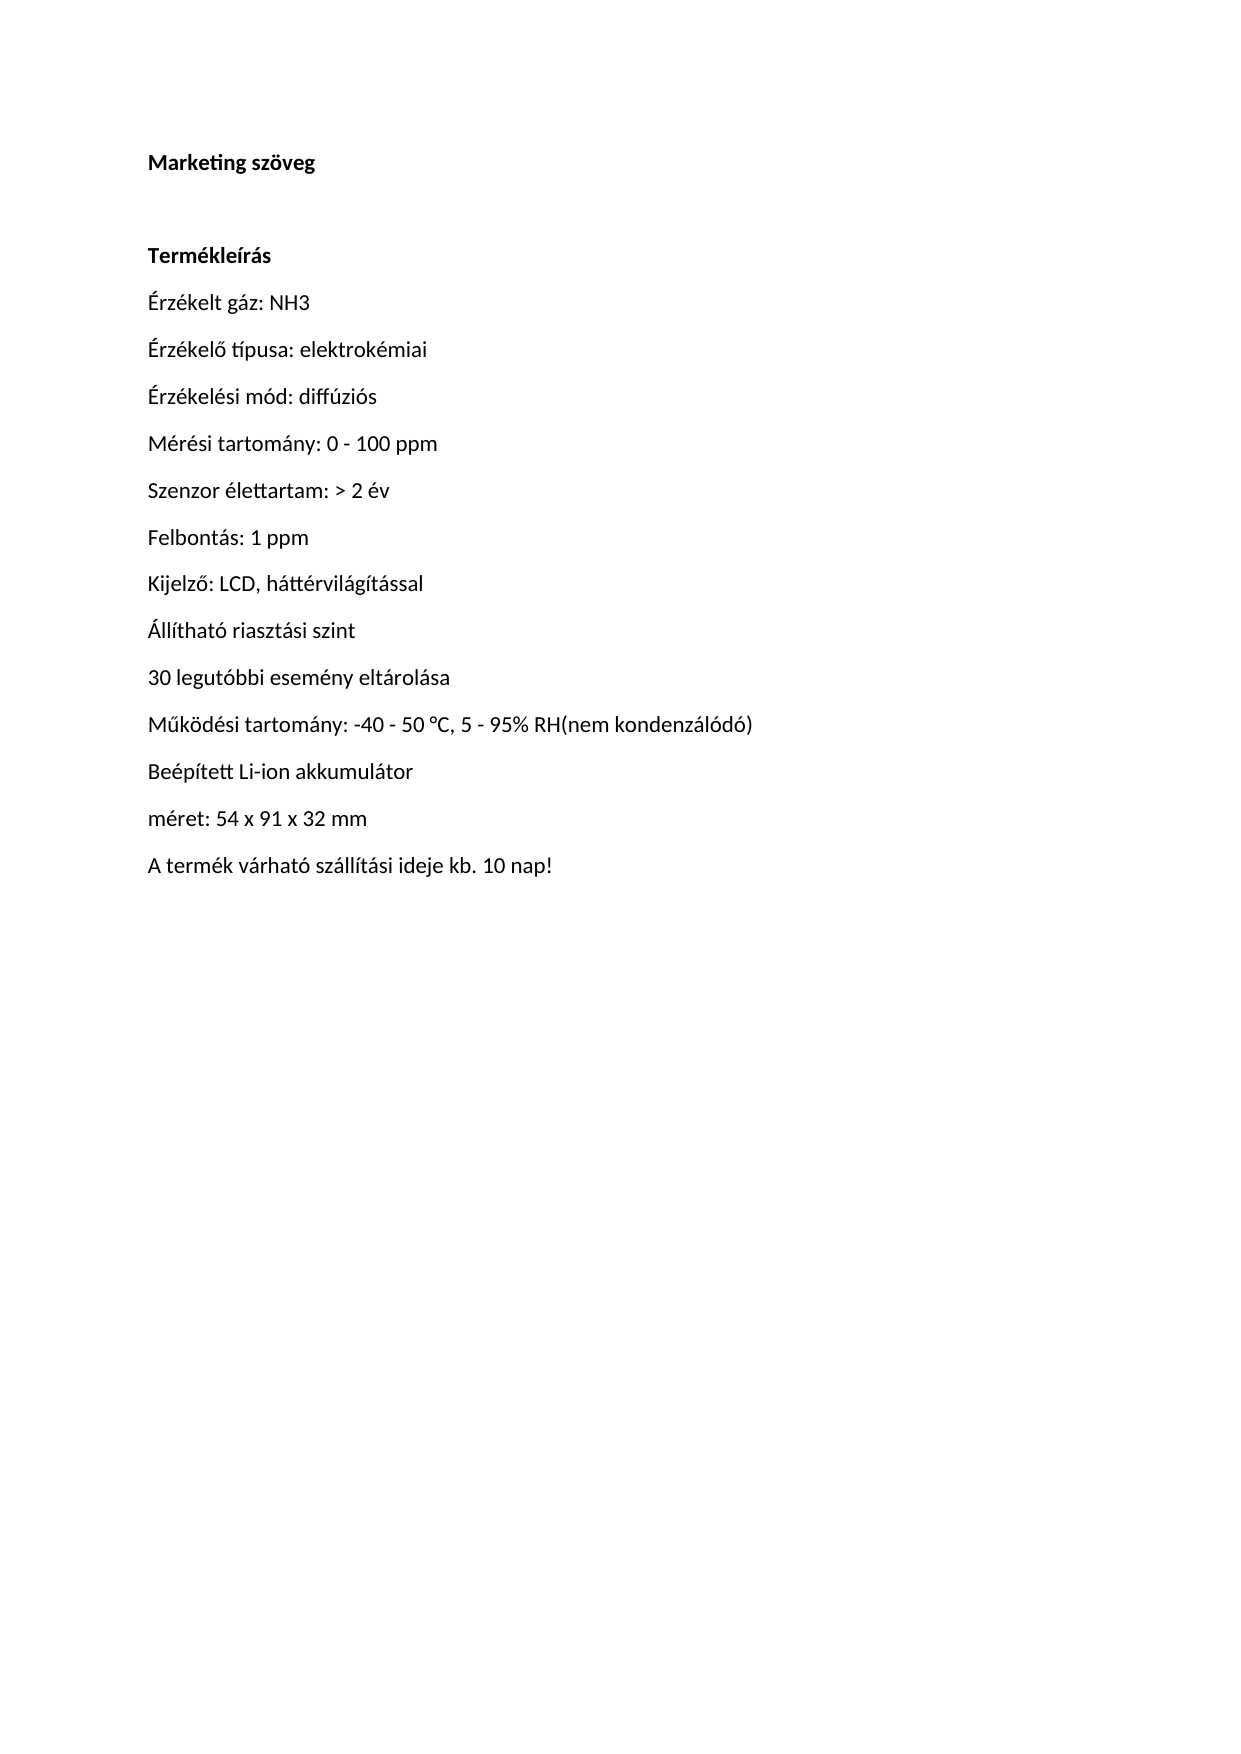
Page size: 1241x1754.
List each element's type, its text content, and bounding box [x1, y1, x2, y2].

text Marketing szöveg [148, 148, 1093, 176]
text Termékleírás [148, 241, 1093, 269]
text Érzékelési mód: diffúziós [148, 382, 1093, 410]
text Kijelző: LCD, háttérvilágítással [148, 569, 1093, 597]
text Érzékelő típusa: elektrokémiai [148, 335, 1093, 363]
text Működési tartomány: -40 - 50 °C, 5 - 95% RH(nem kondenzálódó) [148, 710, 1093, 738]
text Szenzor élettartam: > 2 év [148, 476, 1093, 504]
text 30 legutóbbi esemény eltárolása [148, 663, 1093, 691]
text Felbontás: 1 ppm [148, 523, 1093, 551]
text méret: 54 x 91 x 32 mm [148, 804, 1093, 832]
text Mérési tartomány: 0 - 100 ppm [148, 429, 1093, 457]
text Állítható riasztási szint [148, 616, 1093, 644]
text Érzékelt gáz: NH3 [148, 288, 1093, 316]
text A termék várható szállítási ideje kb. 10 nap! [148, 851, 1093, 879]
text Beépített Li-ion akkumulátor [148, 757, 1093, 785]
